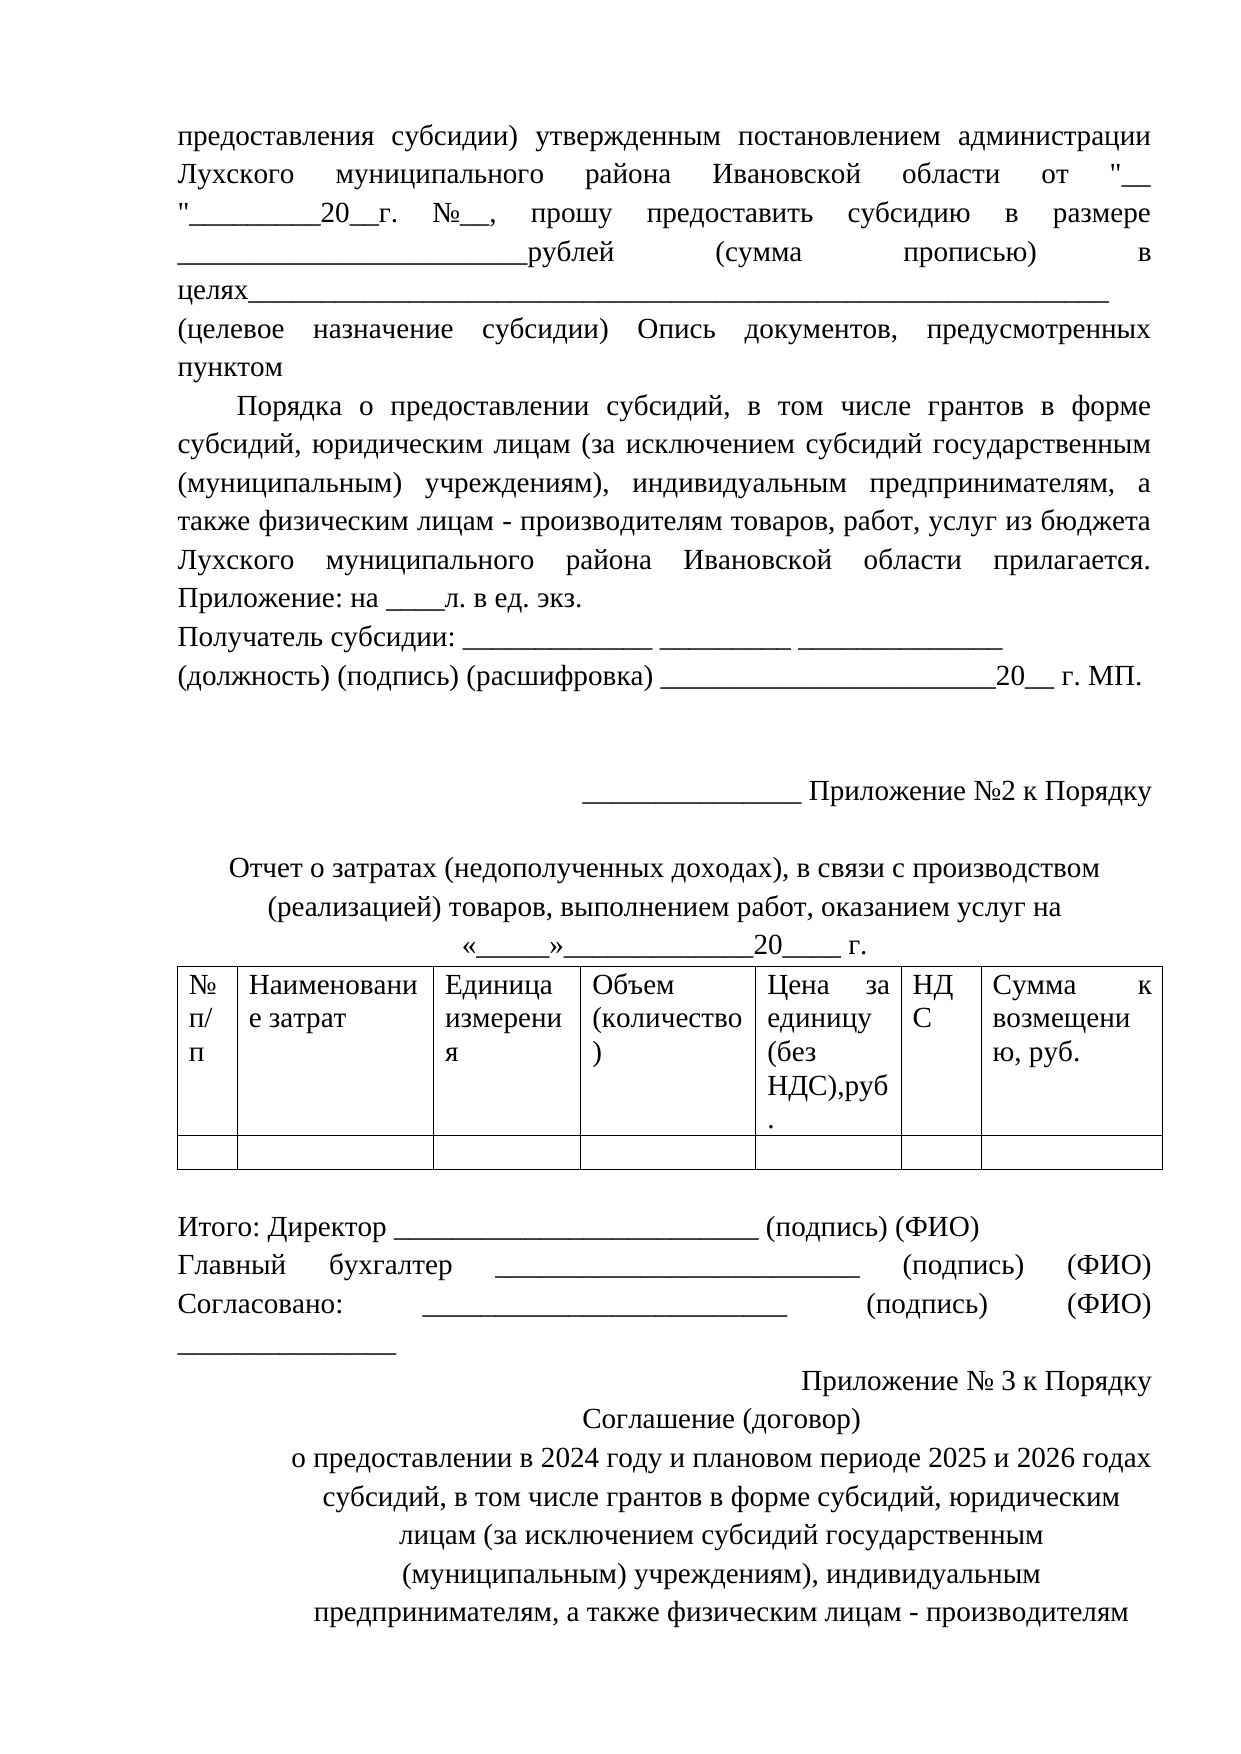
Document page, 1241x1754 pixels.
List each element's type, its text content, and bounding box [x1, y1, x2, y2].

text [177, 118, 1152, 383]
table_cell [756, 1136, 901, 1169]
table_header Единица измерения [434, 967, 580, 1135]
text Порядка о предоставлении субсидий, в том числе грантов в форме субсидий, юридическим лицам (за исключением субсидий государственным (муниципальным) учреждениям), индивидуальным предпринимателям, а также физическим лицам - производителям товаров, работ, услуг из бюджета Лухского муниципального района Ивановской области прилагается. Приложение: на ____л. в ед. экз. [177, 388, 1152, 614]
table_cell [982, 1136, 1162, 1169]
list Итого: Директор _________________________ (подпись) (ФИО) [177, 1209, 1152, 1242]
list Отчет о затратах (недополученных доходах), в связи с производством (реализацией) товаров, выполнением работ, оказанием услуг на «_____»_____________20____ г. [177, 850, 1152, 961]
list Получатель субсидии: _____________ _________ ______________ (должность) (подпись) (расшифровка) _______________________20__ г. МП. [177, 619, 1152, 691]
table_cell [238, 1136, 433, 1169]
table_cell [581, 1136, 755, 1169]
table_cell [434, 1136, 580, 1169]
table_header Цена за единицу (без НДС),руб. [756, 967, 901, 1135]
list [291, 1440, 1152, 1628]
table_header Объем (количество) [581, 967, 755, 1135]
table_header Наименование затрат [238, 967, 433, 1135]
list Главный бухгалтер _________________________ (подпись) (ФИО) Согласовано: _________________________ (подпись) (ФИО) _______________ [177, 1247, 1152, 1358]
table_cell [178, 1136, 237, 1169]
list Приложение № 3 к Порядку [291, 1363, 1152, 1397]
list _______________ Приложение №2 к Порядку [291, 773, 1152, 807]
table_header Сумма к возмещению, руб. [982, 967, 1162, 1135]
table_header НДС [902, 967, 981, 1135]
table_cell [902, 1136, 981, 1169]
table_header № п/п [178, 967, 237, 1135]
list Соглашение (договор) [291, 1402, 1152, 1435]
